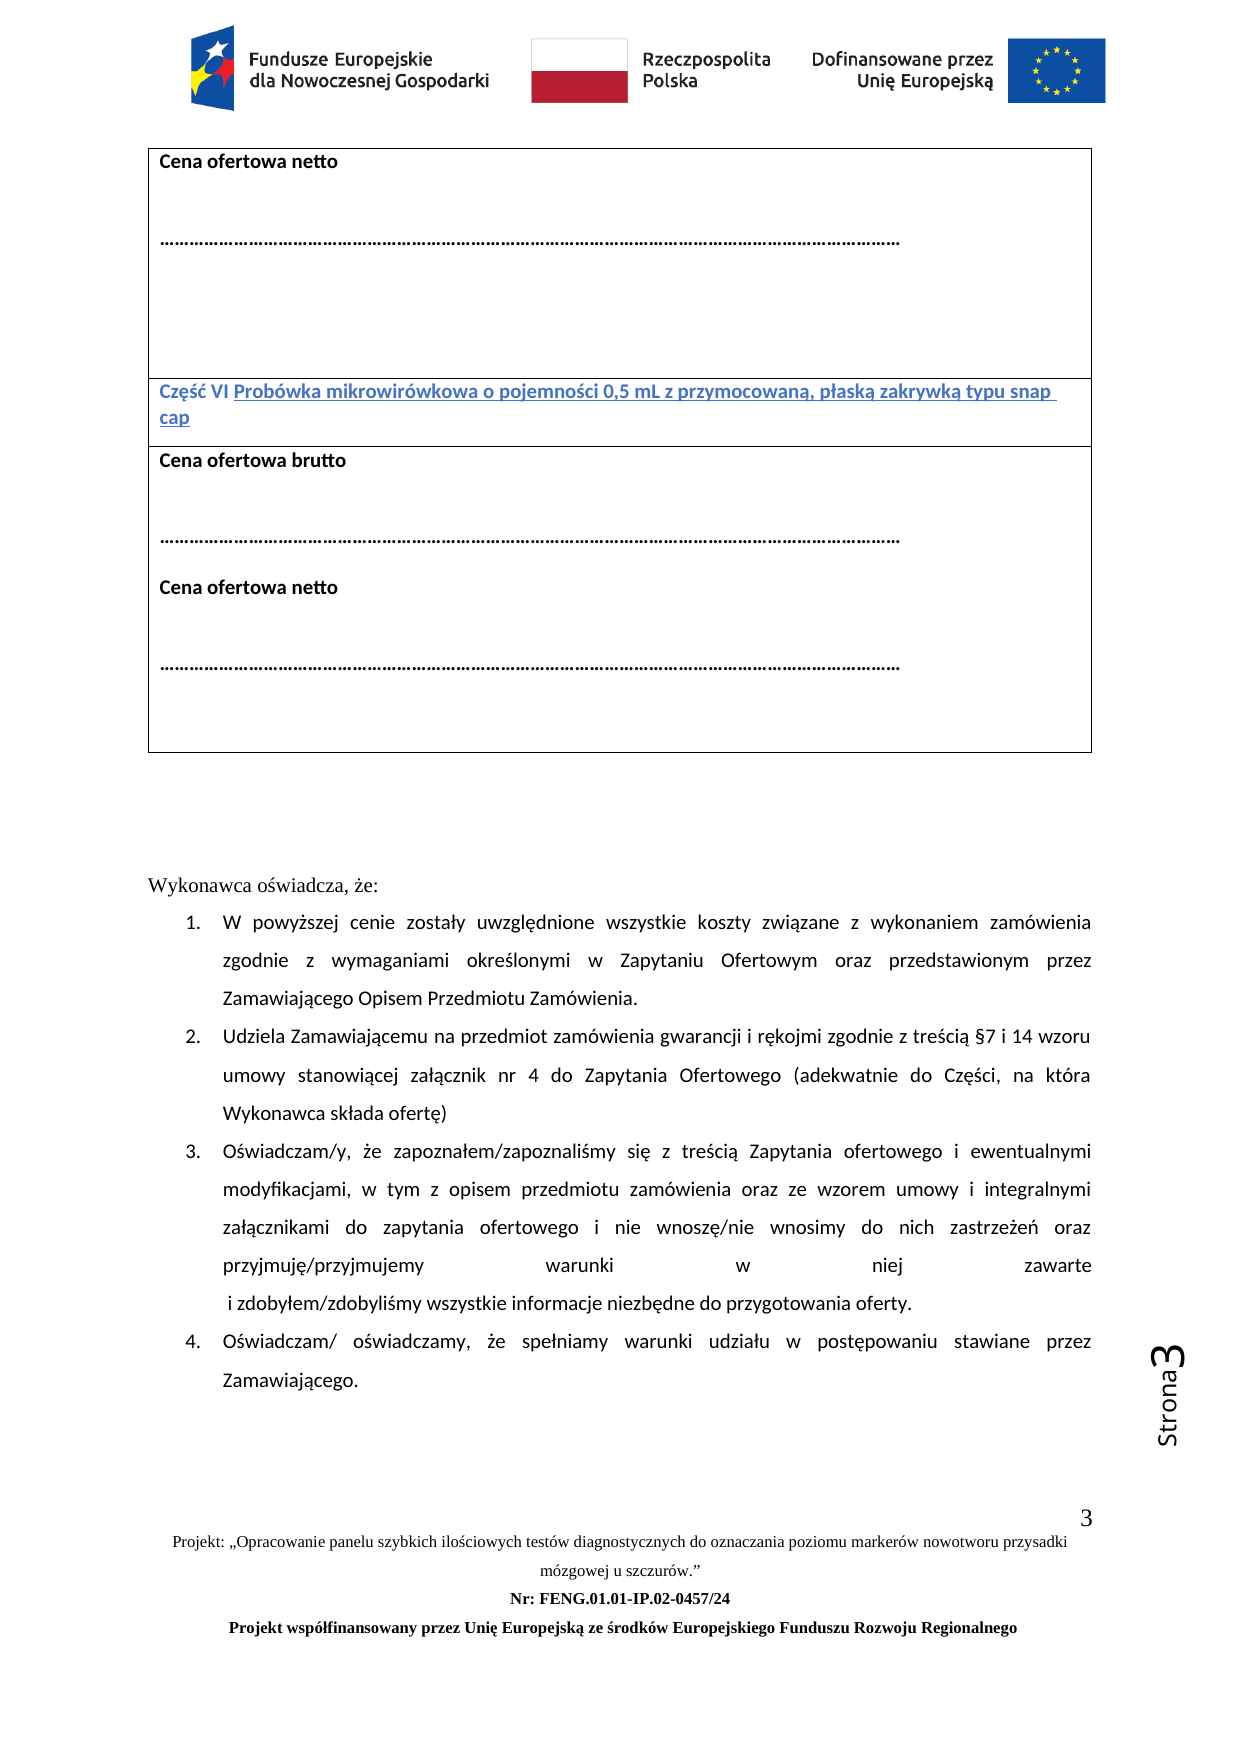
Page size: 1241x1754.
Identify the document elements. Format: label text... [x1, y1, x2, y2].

list Oświadczam/ oświadczamy, że spełniamy warunki udziału w postępowaniu stawiane przez Zamawiającego. [185, 1329, 1093, 1392]
picture [178, 12, 1123, 122]
list Udziela Zamawiającemu na przedmiot zamówienia gwarancji i rękojmi zgodnie z treścią §7 i 14 wzoru umowy stanowiącej załącznik nr 4 do Zapytania Ofertowego (adekwatnie do Części, na która Wykonawca składa ofertę) [185, 1024, 1093, 1125]
list Oświadczam/y, że zapoznałem/zapoznaliśmy się z treścią Zapytania ofertowego i ewentualnymi modyfikacjami, w tym z opisem przedmiotu zamówienia oraz ze wzorem umowy i integralnymi załącznikami do zapytania ofertowego i nie wnoszę/nie wnosimy do nich zastrzeżeń oraz przyjmuję/przyjmujemy warunki w niej zawarte i zdobyłem/zdobyliśmy wszystkie informacje niezbędne do przygotowania oferty. [185, 1138, 1093, 1316]
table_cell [149, 149, 1091, 377]
text Wykonawca oświadcza, że: [148, 873, 1093, 897]
list W powyższej cenie zostały uwzględnione wszystkie koszty związane z wykonaniem zamówienia zgodnie z wymaganiami określonymi w Zapytaniu Ofertowym oraz przedstawionym przez Zamawiającego Opisem Przedmiotu Zamówienia. [185, 909, 1093, 1011]
table_cell Część VI Probówka mikrowirówkowa o pojemności 0,5 mL z przymocowaną, płaską zakrywką typu snap cap [149, 379, 1091, 446]
